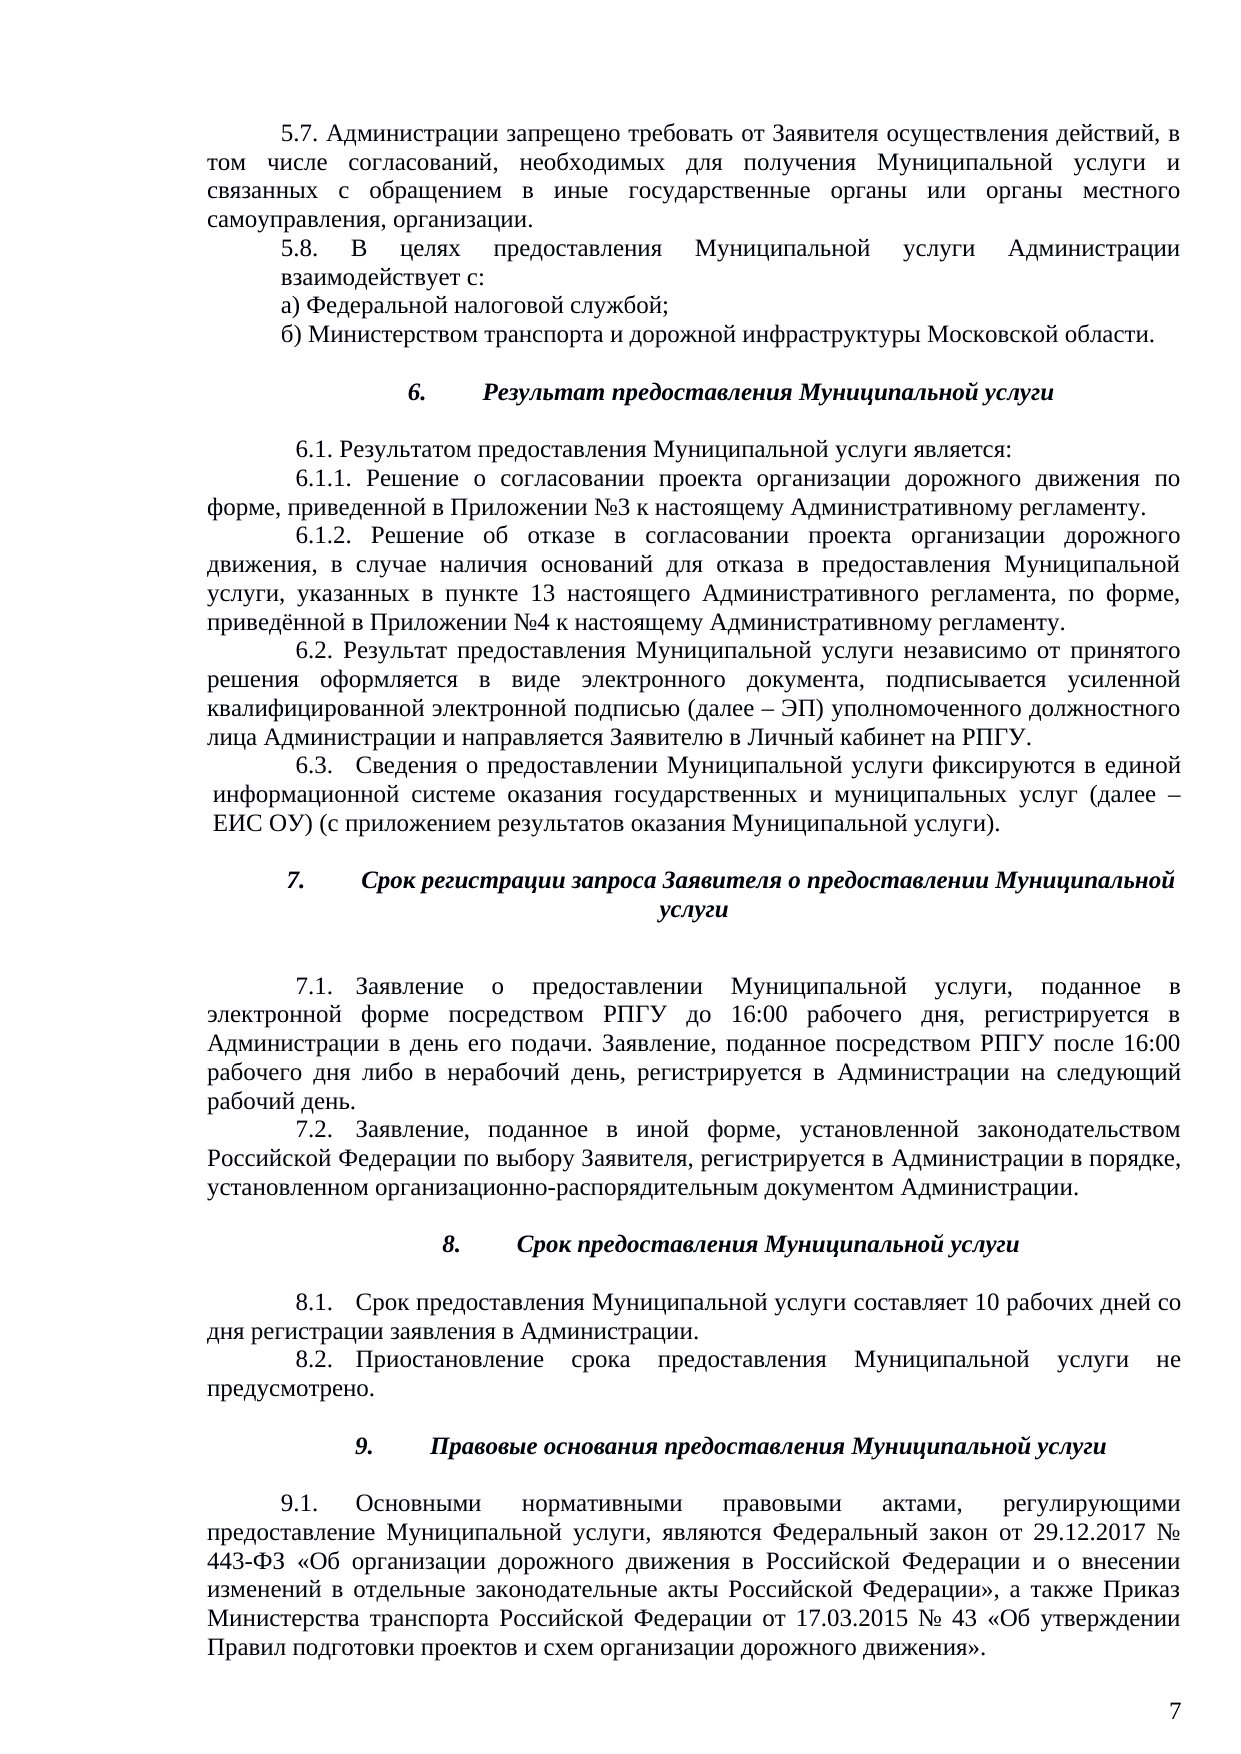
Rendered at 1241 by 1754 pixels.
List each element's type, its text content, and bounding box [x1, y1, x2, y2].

text 6.1.2. Решение об отказе в согласовании проекта организации дорожного движения, в случае наличия оснований для отказа в предоставления Муниципальной услуги, указанных в пункте 13 настоящего Административного регламента, по форме, приведённой в Приложении №4 к настоящему Административному регламенту. [207, 521, 1181, 636]
text 6.2. Результат предоставления Муниципальной услуги независимо от принятого решения оформляется в виде электронного документа, подписывается усиленной квалифицированной электронной подписью (далее – ЭП) уполномоченного должностного лица Администрации и направляется Заявителю в Личный кабинет на РПГУ. [207, 636, 1181, 751]
text 5.8. В целях предоставления Муниципальной услуги Администрации взаимодействует с: [281, 233, 1181, 291]
text 5.7. Администрации запрещено требовать от Заявителя осуществления действий, в том числе согласований, необходимых для получения Муниципальной услуги и связанных с обращением в иные государственные органы или органы местного самоуправления, организации. [207, 118, 1181, 233]
list Срок предоставления Муниципальной услуги [207, 1229, 1181, 1258]
text 6.1.1. Решение о согласовании проекта организации дорожного движения по форме, приведенной в Приложении №3 к настоящему Административному регламенту. [207, 463, 1181, 521]
list Правовые основания предоставления Муниципальной услуги [207, 1431, 1181, 1459]
list Заявление о предоставлении Муниципальной услуги, поданное в электронной форме посредством РПГУ до 16:00 рабочего дня, регистрируется в Администрации в день его подачи. Заявление, поданное посредством РПГУ после 16:00 рабочего дня либо в нерабочий день, регистрируется в Администрации на следующий рабочий день. [207, 971, 1181, 1114]
list Срок предоставления Муниципальной услуги составляет 10 рабочих дней со дня регистрации заявления в Администрации. [207, 1287, 1181, 1344]
text б) Министерством транспорта и дорожной инфраструктуры Московской области. [281, 319, 1181, 348]
list Заявление, поданное в иной форме, установленной законодательством Российской Федерации по выбору Заявителя, регистрируется в Администрации в порядке, установленном организационно-распорядительным документом Администрации. [207, 1114, 1181, 1201]
text 6.3. Сведения о предоставлении Муниципальной услуги фиксируются в единой информационной системе оказания государственных и муниципальных услуг (далее – ЕИС ОУ) (с приложением результатов оказания Муниципальной услуги). [213, 751, 1181, 837]
list Срок регистрации запроса Заявителя о предоставлении Муниципальной услуги [207, 866, 1181, 923]
list Приостановление срока предоставления Муниципальной услуги не предусмотрено. [207, 1344, 1181, 1402]
text 6.1. Результатом предоставления Муниципальной услуги является: [221, 434, 1181, 463]
text 9.1. Основными нормативными правовыми актами, регулирующими предоставление Муниципальной услуги, являются Федеральный закон от 29.12.2017 № 443-ФЗ «Об организации дорожного движения в Российской Федерации и о внесении изменений в отдельные законодательные акты Российской Федерации», а также Приказ Министерства транспорта Российской Федерации от 17.03.2015 № 43 «Об утверждении Правил подготовки проектов и схем организации дорожного движения». [207, 1488, 1181, 1661]
text а) Федеральной налоговой службой; [281, 291, 1181, 319]
list Результат предоставления Муниципальной услуги [207, 377, 1181, 406]
